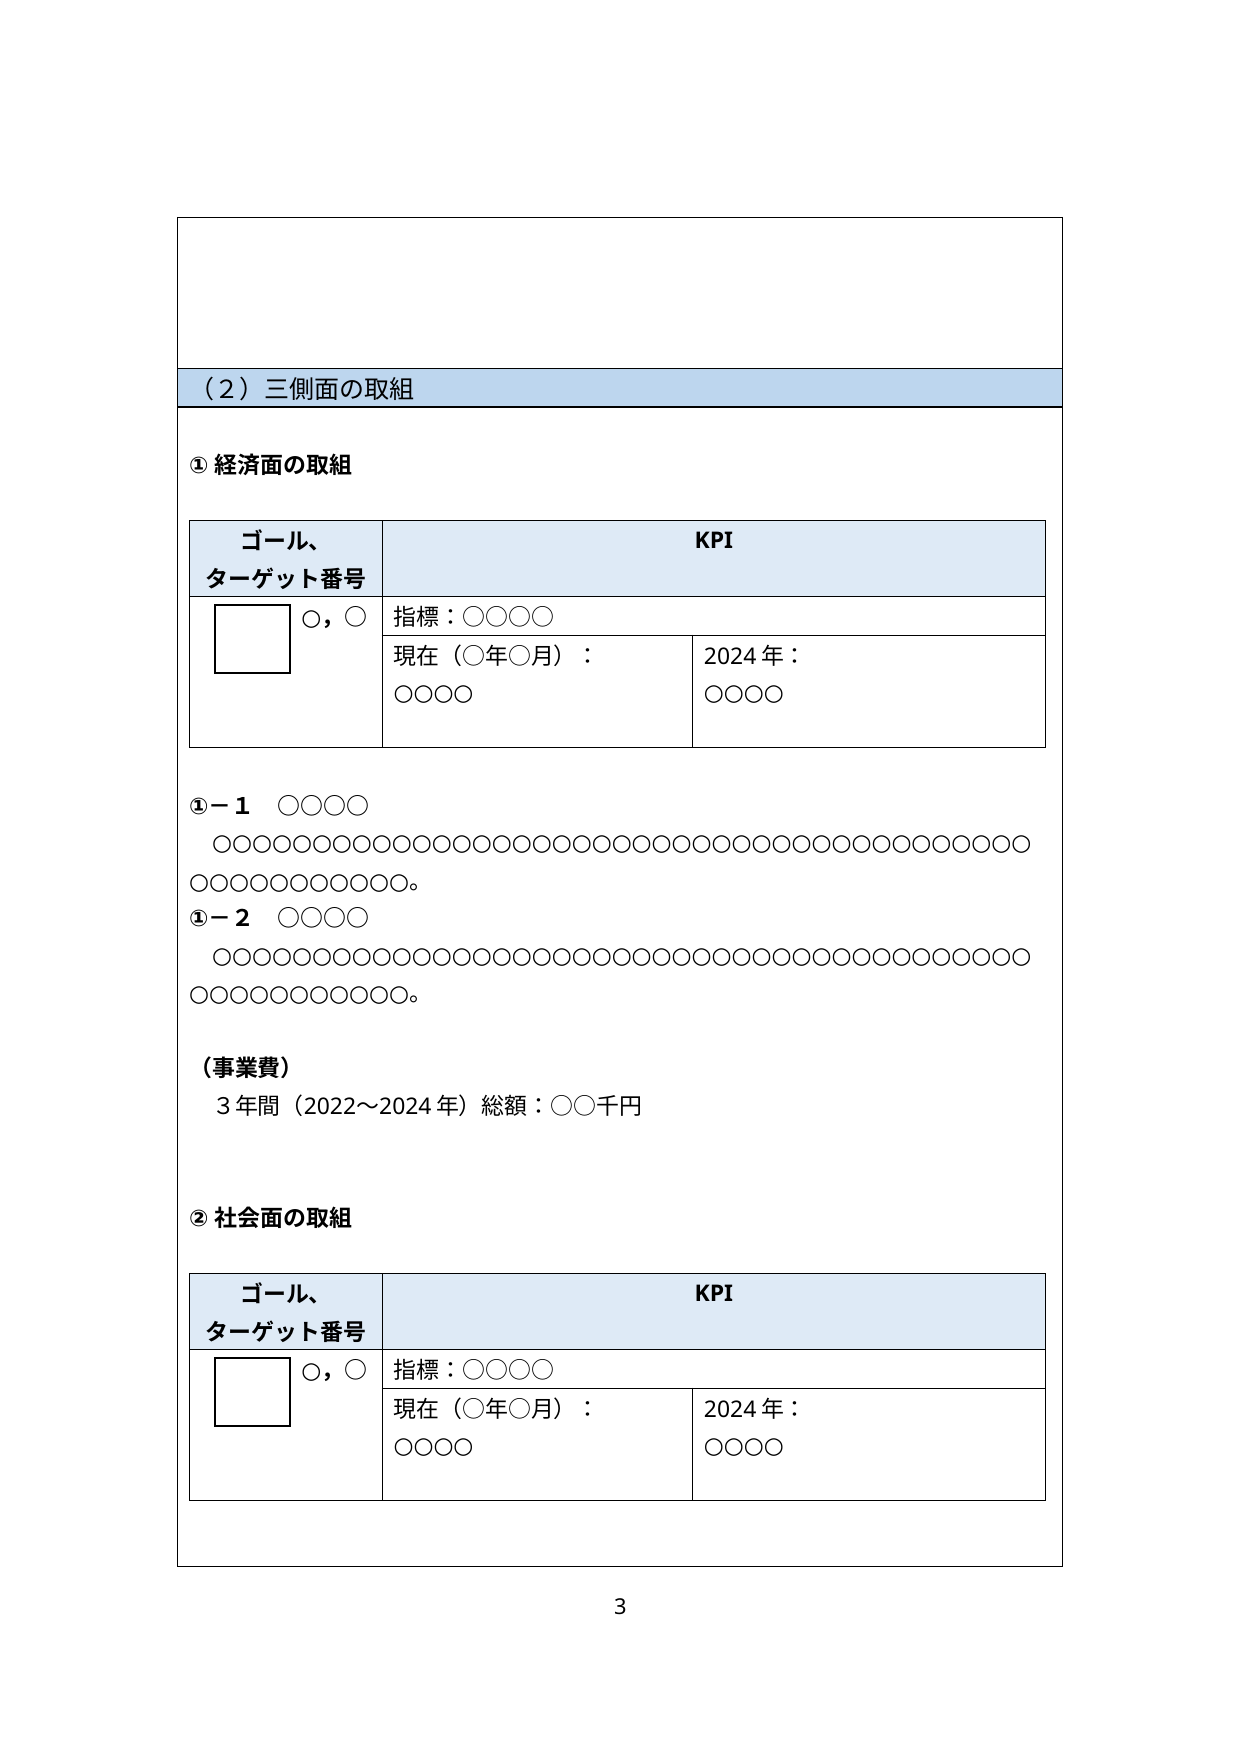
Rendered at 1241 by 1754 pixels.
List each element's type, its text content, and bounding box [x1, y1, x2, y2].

table_cell （２）三側面の取組 [178, 369, 1062, 406]
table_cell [178, 408, 1062, 1566]
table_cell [178, 218, 1062, 368]
